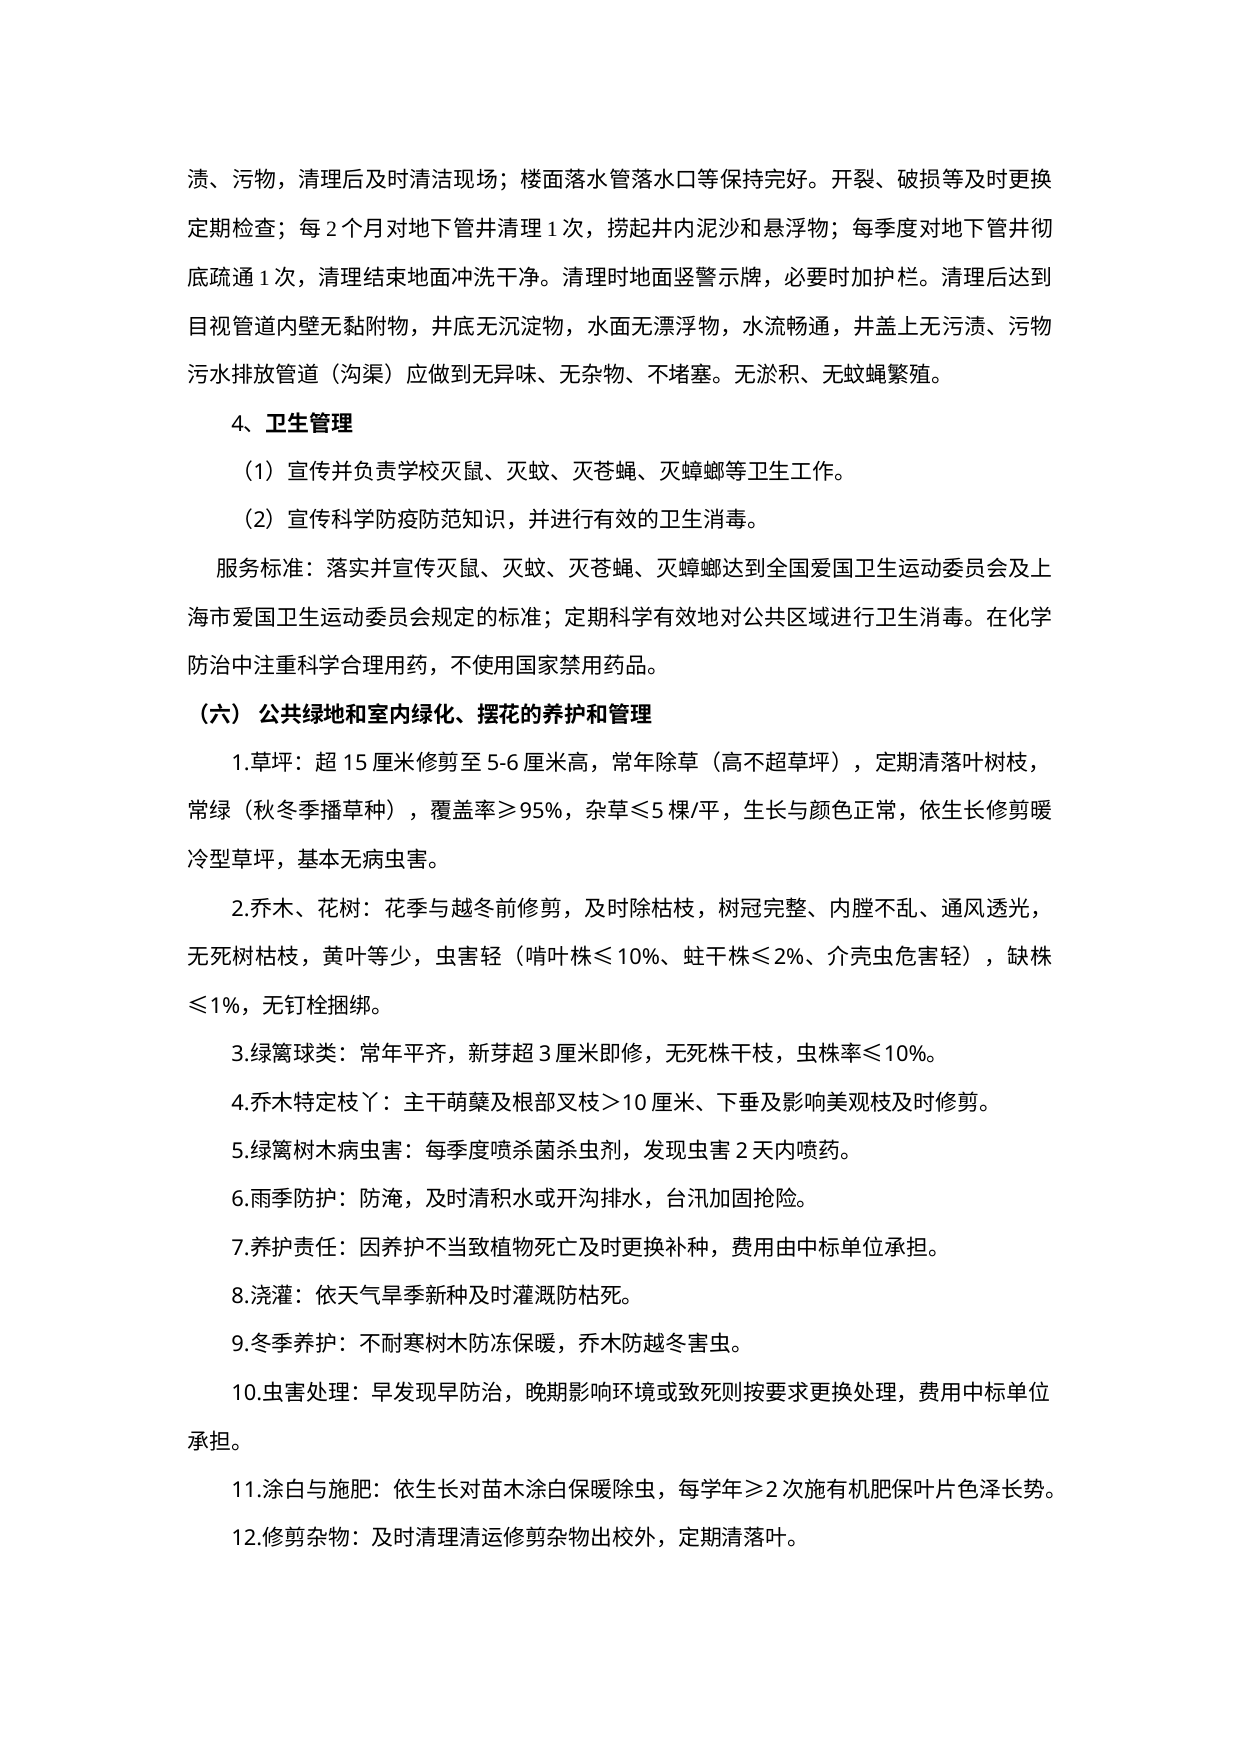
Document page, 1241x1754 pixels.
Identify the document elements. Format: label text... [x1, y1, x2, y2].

text 5.绿篱树木病虫害：每季度喷杀菌杀虫剂，发现虫害2天内喷药。 [187, 1133, 1053, 1165]
text 3.绿篱球类：常年平齐，新芽超3厘米即修，无死株干枝，虫株率≤10%。 [187, 1036, 1053, 1069]
text 2.乔木、花树：花季与越冬前修剪，及时除枯枝，树冠完整、内膛不乱、通风透光，无死树枯枝，黄叶等少，虫害轻（啃叶株≤10%、蛀干株≤2%、介壳虫危害轻），缺株≤1%，无钉栓捆绑。 [187, 890, 1053, 1020]
text 9.冬季养护：不耐寒树木防冻保暖，乔木防越冬害虫。 [187, 1326, 1053, 1359]
text 12.修剪杂物：及时清理清运修剪杂物出校外，定期清落叶。 [187, 1520, 1053, 1552]
text 7.养护责任：因养护不当致植物死亡及时更换补种，费用由中标单位承担。 [187, 1229, 1053, 1262]
list （2）宣传科学防疫防范知识，并进行有效的卫生消毒。 [187, 502, 1053, 534]
text 6.雨季防护：防淹，及时清积水或开沟排水，台汛加固抢险。 [187, 1181, 1053, 1214]
text （六） 公共绿地和室内绿化、摆花的养护和管理 [187, 696, 1053, 729]
text 8.浇灌：依天气旱季新种及时灌溉防枯死。 [187, 1278, 1053, 1310]
list （1）宣传并负责学校灭鼠、灭蚊、灭苍蝇、灭蟑螂等卫生工作。 [187, 454, 1053, 486]
text 11.涂白与施肥：依生长对苗木涂白保暖除虫，每学年≥2次施有机肥保叶片色泽长势。 [187, 1472, 1053, 1504]
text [187, 162, 1053, 389]
text 10.虫害处理：早发现早防治，晚期影响环境或致死则按要求更换处理，费用中标单位承担。 [187, 1374, 1053, 1456]
text 1.草坪：超15厘米修剪至5-6厘米高，常年除草（高不超草坪），定期清落叶树枝，常绿（秋冬季播草种），覆盖率≥95%，杂草≤5棵/平，生长与颜色正常，依生长修剪暖冷型草坪，基本无病虫害。 [187, 744, 1053, 874]
text 服务标准：落实并宣传灭鼠、灭蚊、灭苍蝇、灭蟑螂达到全国爱国卫生运动委员会及上海市爱国卫生运动委员会规定的标准；定期科学有效地对公共区域进行卫生消毒。在化学防治中注重科学合理用药，不使用国家禁用药品。 [187, 550, 1053, 680]
text 4.乔木特定枝丫：主干萌蘖及根部叉枝＞10厘米、下垂及影响美观枝及时修剪。 [187, 1084, 1053, 1117]
text 4、卫生管理 [187, 405, 1053, 438]
